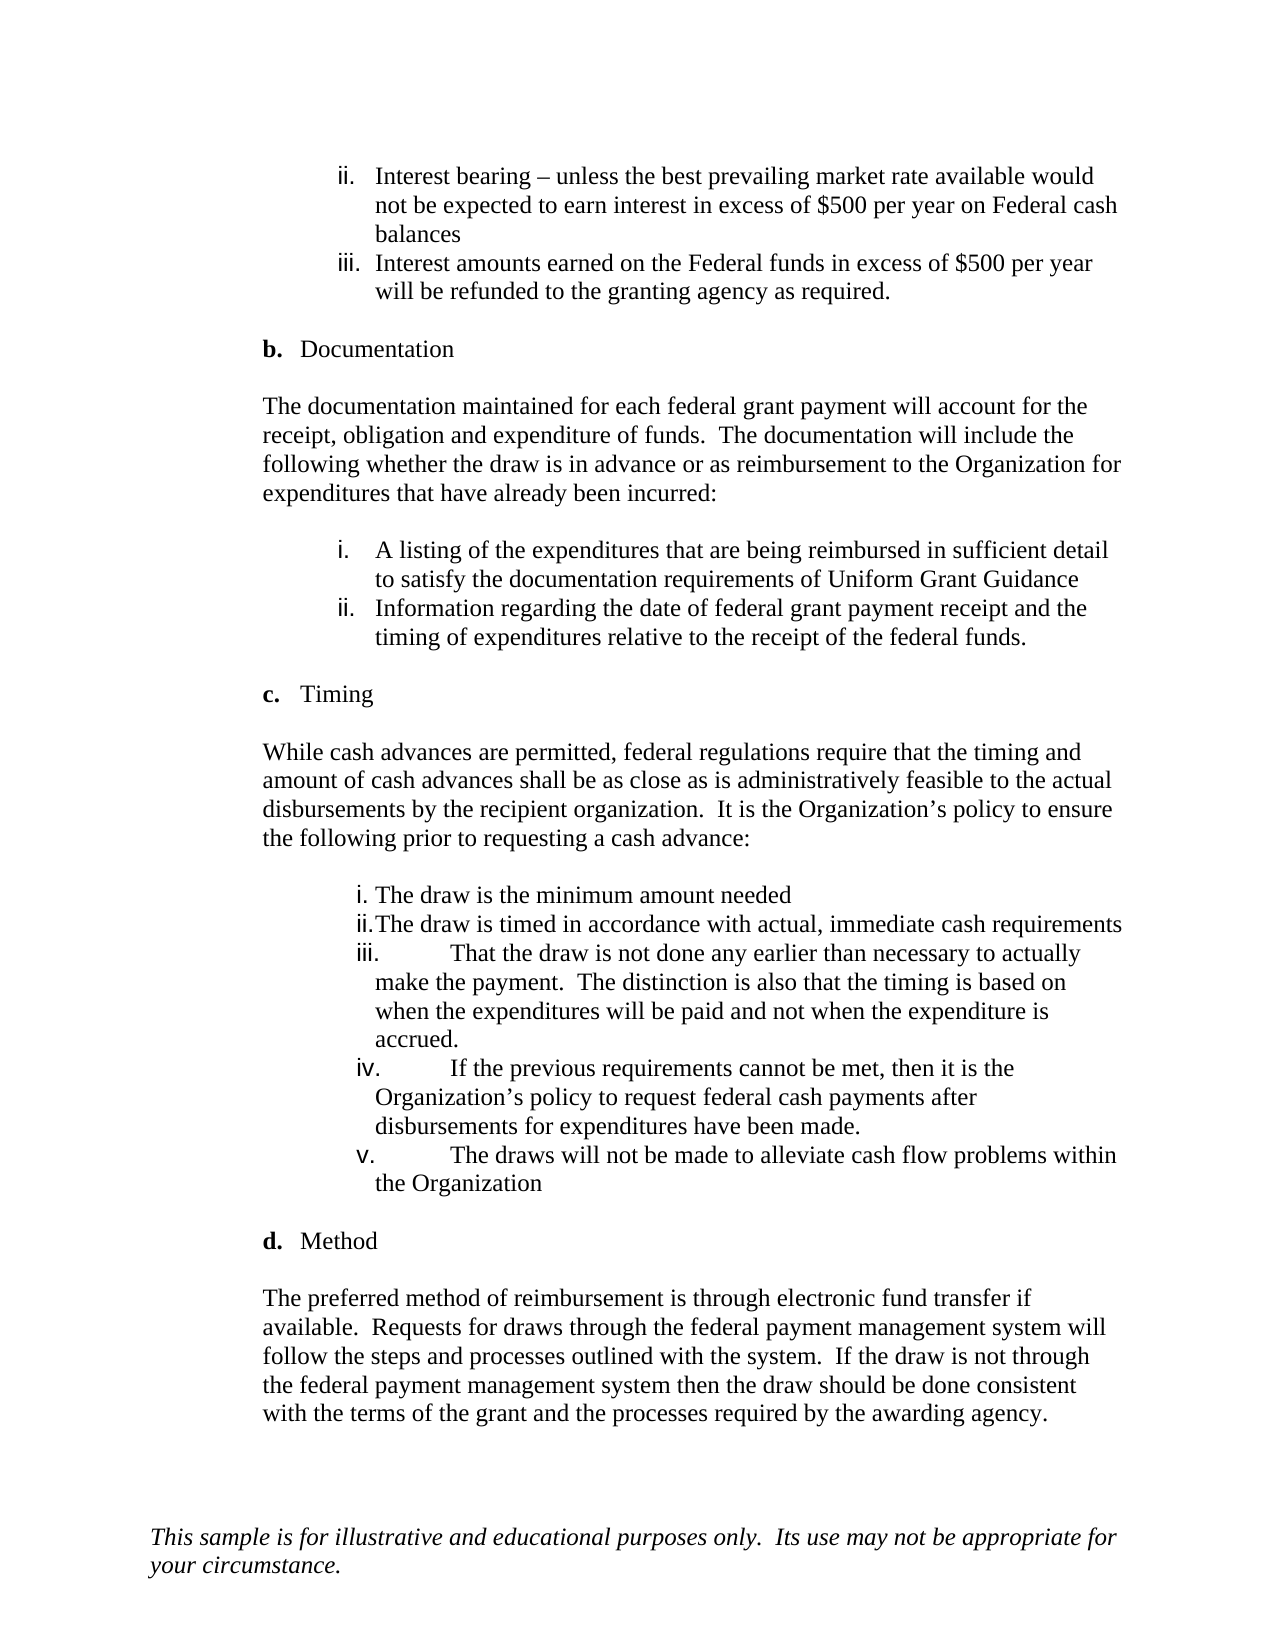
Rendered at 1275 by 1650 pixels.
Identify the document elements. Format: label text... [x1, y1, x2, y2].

list Method [262, 1226, 1125, 1255]
list If the previous requirements cannot be met, then it is the Organization’s policy to request federal cash payments after disbursements for expenditures have been made. [356, 1053, 1125, 1139]
list Interest amounts earned on the Federal funds in excess of $500 per year will be refunded to the granting agency as required. [337, 248, 1125, 305]
list Timing [262, 679, 1125, 737]
text While cash advances are permitted, federal regulations require that the timing and amount of cash advances shall be as close as is administratively feasible to the actual disbursements by the recipient organization. It is the Organization’s policy to ensure the following prior to requesting a cash advance: [262, 737, 1125, 852]
list The draw is timed in accordance with actual, immediate cash requirements [356, 909, 1125, 938]
list Documentation [262, 334, 1125, 363]
text The documentation maintained for each federal grant payment will account for the receipt, obligation and expenditure of funds. The documentation will include the following whether the draw is in advance or as reimbursement to the Organization for expenditures that have already been incurred: [262, 391, 1125, 506]
text The preferred method of reimbursement is through electronic fund transfer if available. Requests for draws through the federal payment management system will follow the steps and processes outlined with the system. If the draw is not through the federal payment management system then the draw should be done consistent with the terms of the grant and the processes required by the awarding agency. [262, 1283, 1125, 1427]
list The draws will not be made to alleviate cash flow problems within the Organization [356, 1139, 1125, 1197]
list That the draw is not done any earlier than necessary to actually make the payment. The distinction is also that the timing is based on when the expenditures will be paid and not when the expenditure is accrued. [356, 938, 1125, 1053]
list A listing of the expenditures that are being reimbursed in sufficient detail to satisfy the documentation requirements of Uniform Grant Guidance [337, 535, 1125, 593]
list Information regarding the date of federal grant payment receipt and the timing of expenditures relative to the receipt of the federal funds. [337, 593, 1125, 650]
list Interest bearing – unless the best prevailing market rate available would not be expected to earn interest in excess of $500 per year on Federal cash balances [337, 161, 1125, 248]
list The draw is the minimum amount needed [356, 880, 1125, 909]
